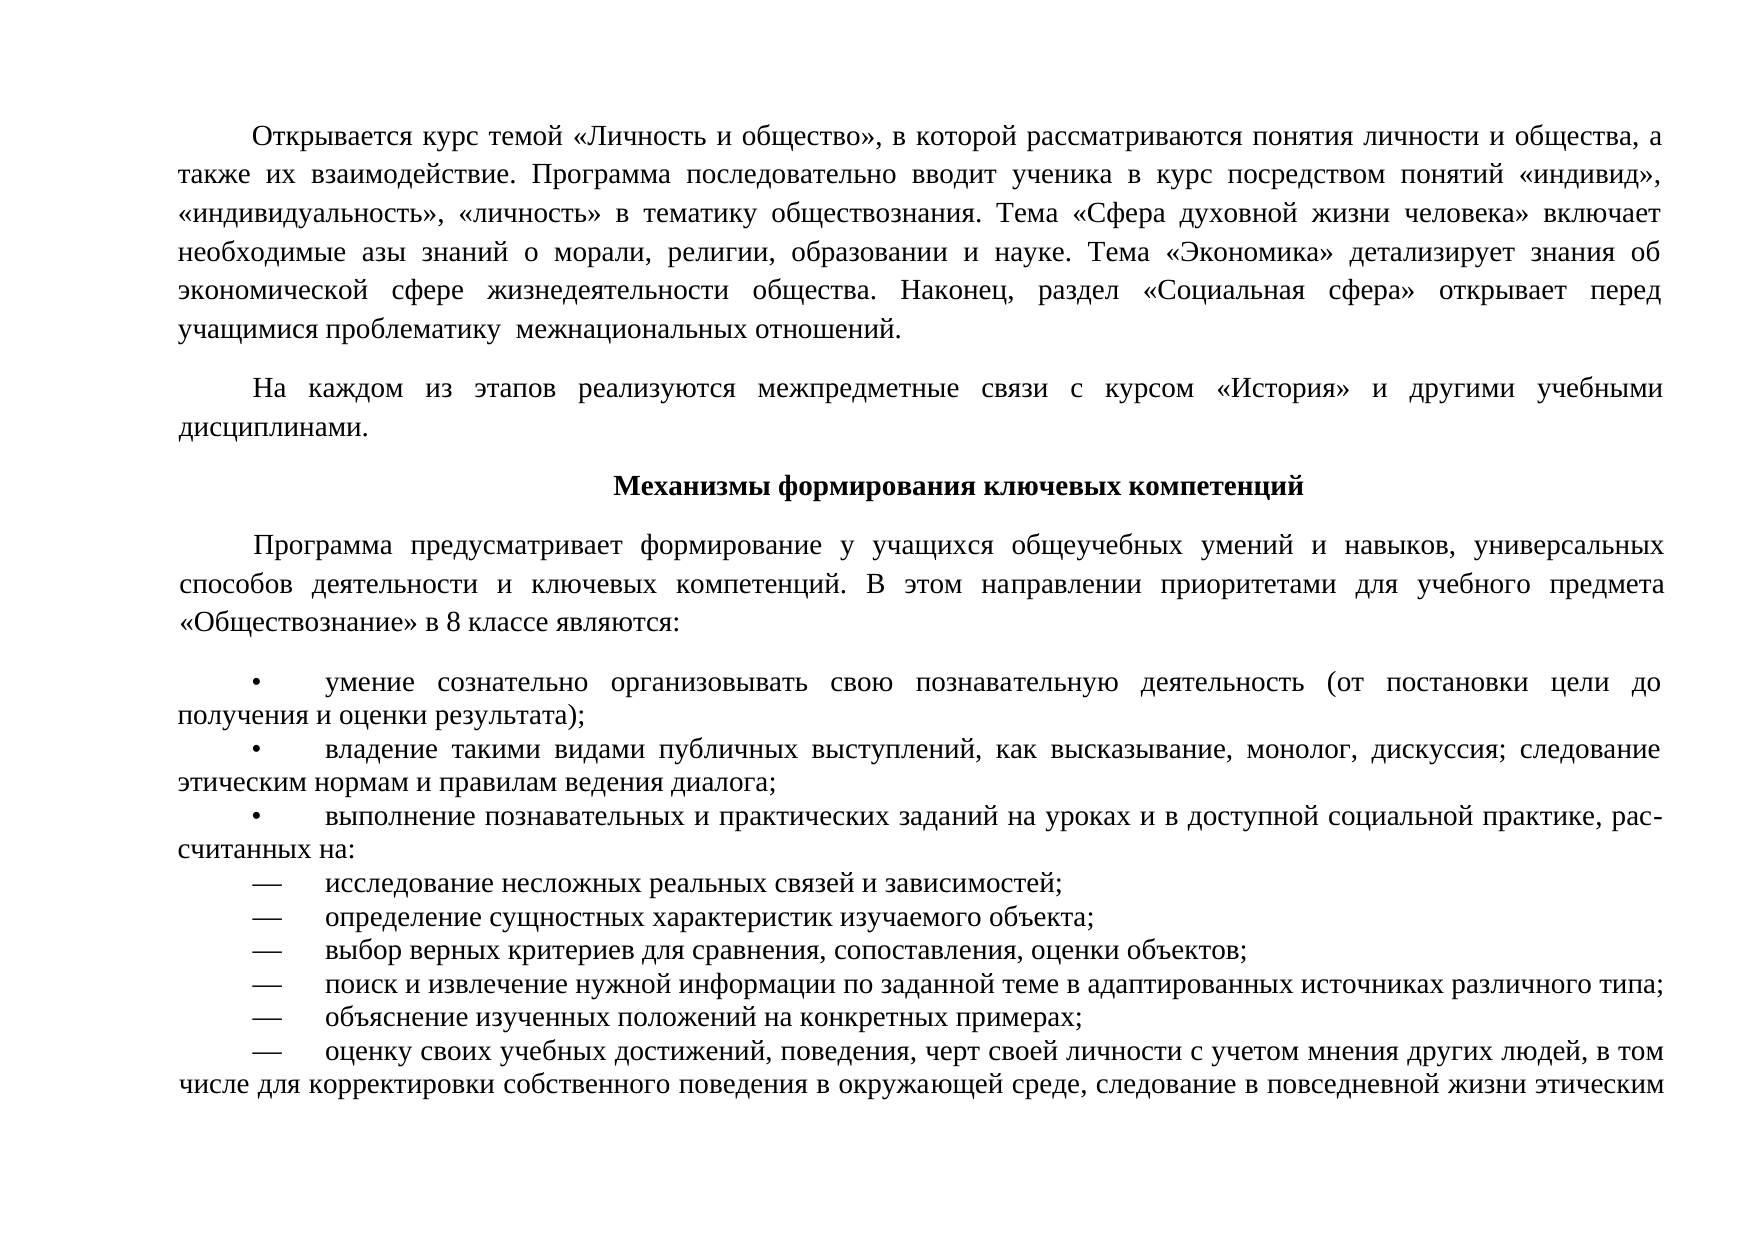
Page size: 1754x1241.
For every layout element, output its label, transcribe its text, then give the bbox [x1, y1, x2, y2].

list исследование несложных реальных связей и зависимостей; [179, 865, 1663, 899]
list умение сознательно организовывать свою познавательную деятельность (от постановки цели до получения и оценки результата); [177, 664, 1662, 731]
text Механизмы формирования ключевых компетенций [179, 468, 1665, 502]
list владение такими видами публичных выступлений, как высказывание, монолог, дискуссия; следование этическим нормам и правилам ведения диалога; [177, 731, 1662, 798]
list объяснение изученных положений на конкретных примерах; [179, 999, 1665, 1033]
list выполнение познавательных и практических заданий на уроках и в доступной социальной практике, рассчитанных на: [177, 798, 1662, 865]
text Открывается курс темой «Личность и общество», в которой рассматриваются понятия личности и общества, а также их взаимодействие. Программа последовательно вводит ученика в курс посредством понятий «индивид», «индивидуальность», «личность» в тематику обществознания. Тема «Сфера духовной жизни человека» включает необходимые азы знаний о морали, религии, образовании и науке. Тема «Экономика» детализирует знания об экономической сфере жизнедеятельности общества. Наконец, раздел «Социальная сфера» открывает перед учащимися проблематику межнациональных отношений. [178, 118, 1662, 344]
list поиск и извлечение нужной информации по заданной теме в адаптированных источниках различного типа; [179, 966, 1664, 999]
text На каждом из этапов реализуются межпредметные связи с курсом «История» и другими учебными дисциплинами. [179, 370, 1665, 442]
list определение сущностных характеристик изучаемого объекта; [179, 899, 1664, 932]
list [179, 1033, 1665, 1100]
text Программа предусматривает формирование у учащихся общеучебных умений и навыков, универсальных способов деятельности и ключевых компетенций. В этом направлении приоритетами для учебного предмета «Обществознание» в 8 классе являются: [179, 527, 1665, 638]
list выбор верных критериев для сравнения, сопоставления, оценки объектов; [179, 932, 1663, 966]
